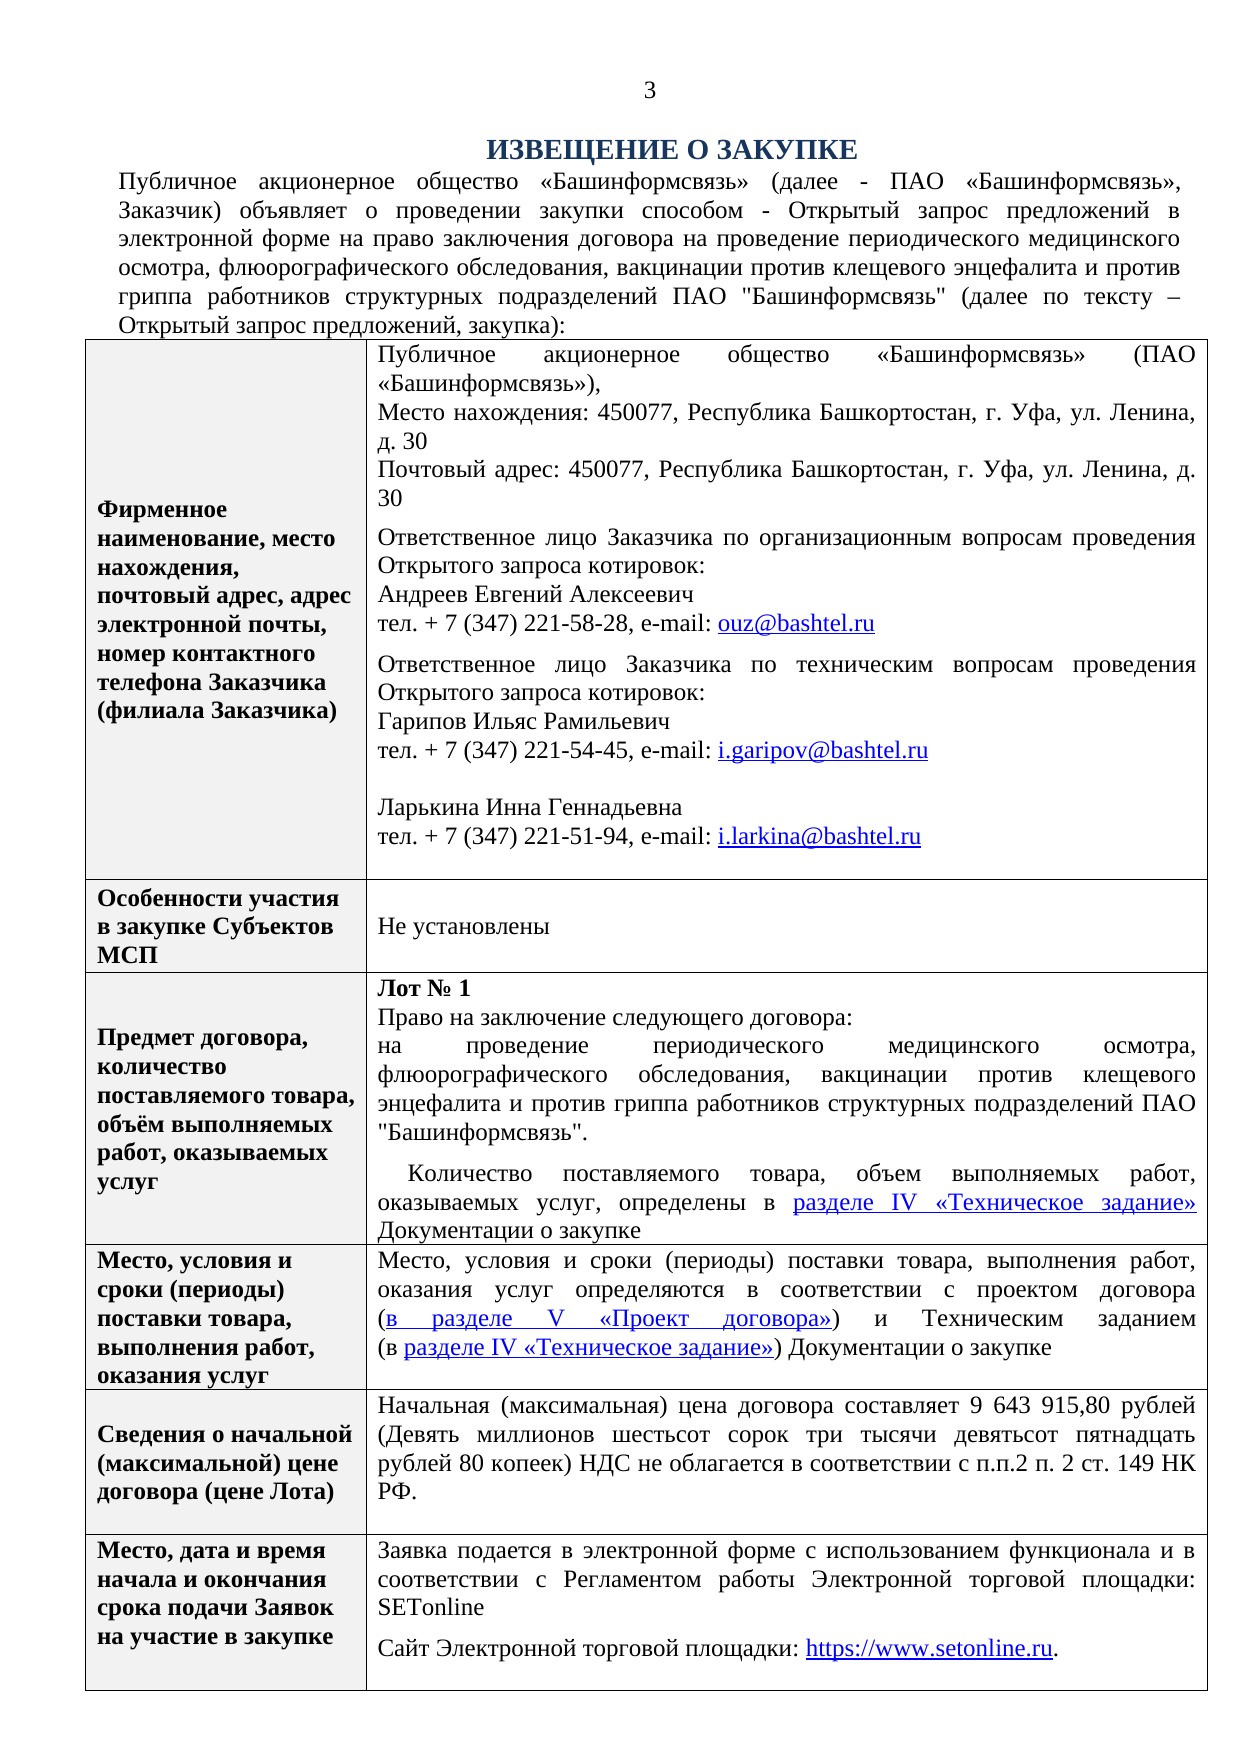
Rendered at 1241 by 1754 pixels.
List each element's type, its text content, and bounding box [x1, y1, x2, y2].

table_cell Предмет договора, количество поставляемого товара, объём выполняемых работ, оказываемых услуг [86, 973, 366, 1244]
table_cell Место, условия и сроки (периоды) поставки товара, выполнения работ, оказания услуг определяются в соответствии с проектом договора (в разделе V «Проект договора») и Техническим заданием (в разделе IV «Техническое задание») Документации о закупке [367, 1245, 1207, 1389]
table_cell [367, 1535, 1207, 1690]
table_cell Не установлены [367, 880, 1207, 972]
table_cell Особенности участия в закупке Субъектов МСП [86, 880, 366, 972]
text ИЗВЕЩЕНИЕ О ЗАКУПКЕ [163, 132, 1181, 166]
table_cell Место, условия и сроки (периоды) поставки товара, выполнения работ, оказания услуг [86, 1245, 366, 1389]
table_cell Начальная (максимальная) цена договора составляет 9 643 915,80 рублей (Девять миллионов шестьсот сорок три тысячи девятьсот пятнадцать рублей 80 копеек) НДС не облагается в соответствии с п.п.2 п. 2 ст. 149 НК РФ. [367, 1390, 1207, 1534]
table_cell Сведения о начальной (максимальной) цене договора (цене Лота) [86, 1390, 366, 1534]
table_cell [86, 1535, 366, 1690]
table_header Фирменное наименование, место нахождения, почтовый адрес, адрес электронной почты, номер контактного телефона Заказчика (филиала Заказчика) [86, 340, 366, 879]
table_cell Лот № 1 Право на заключение следующего договора: на проведение периодического медицинского осмотра, флюорографического обследования, вакцинации против клещевого энцефалита и против гриппа работников структурных подразделений ПАО "Башинформсвязь". Количество поставляемого товара, объем выполняемых работ, оказываемых услуг, определены в разделе IV «Техническое задание» Документации о закупке [367, 973, 1207, 1244]
table_header Публичное акционерное общество «Башинформсвязь» (ПАО «Башинформсвязь»), Место нахождения: 450077, Республика Башкортостан, г. Уфа, ул. Ленина, д. 30 Почтовый адрес: 450077, Республика Башкортостан, г. Уфа, ул. Ленина, д. 30 Ответственное лицо Заказчика по организационным вопросам проведения Открытого запроса котировок: Андреев Евгений Алексеевич тел. + 7 (347) 221-58-28, e-mail: ouz@bashtel.ru Ответственное лицо Заказчика по техническим вопросам проведения Открытого запроса котировок: Гарипов Ильяс Рамильевич тел. + 7 (347) 221-54-45, e-mail: i.garipov@bashtel.ru Ларькина Инна Геннадьевна тел. + 7 (347) 221-51-94, e-mail: i.larkina@bashtel.ru [367, 340, 1207, 879]
text Публичное акционерное общество «Башинформсвязь» (далее - ПАО «Башинформсвязь», Заказчик) объявляет о проведении закупки способом - Открытый запрос предложений в электронной форме на право заключения договора на проведение периодического медицинского осмотра, флюорографического обследования, вакцинации против клещевого энцефалита и против гриппа работников структурных подразделений ПАО "Башинформсвязь" (далее по тексту – Открытый запрос предложений, закупка): [118, 166, 1181, 338]
